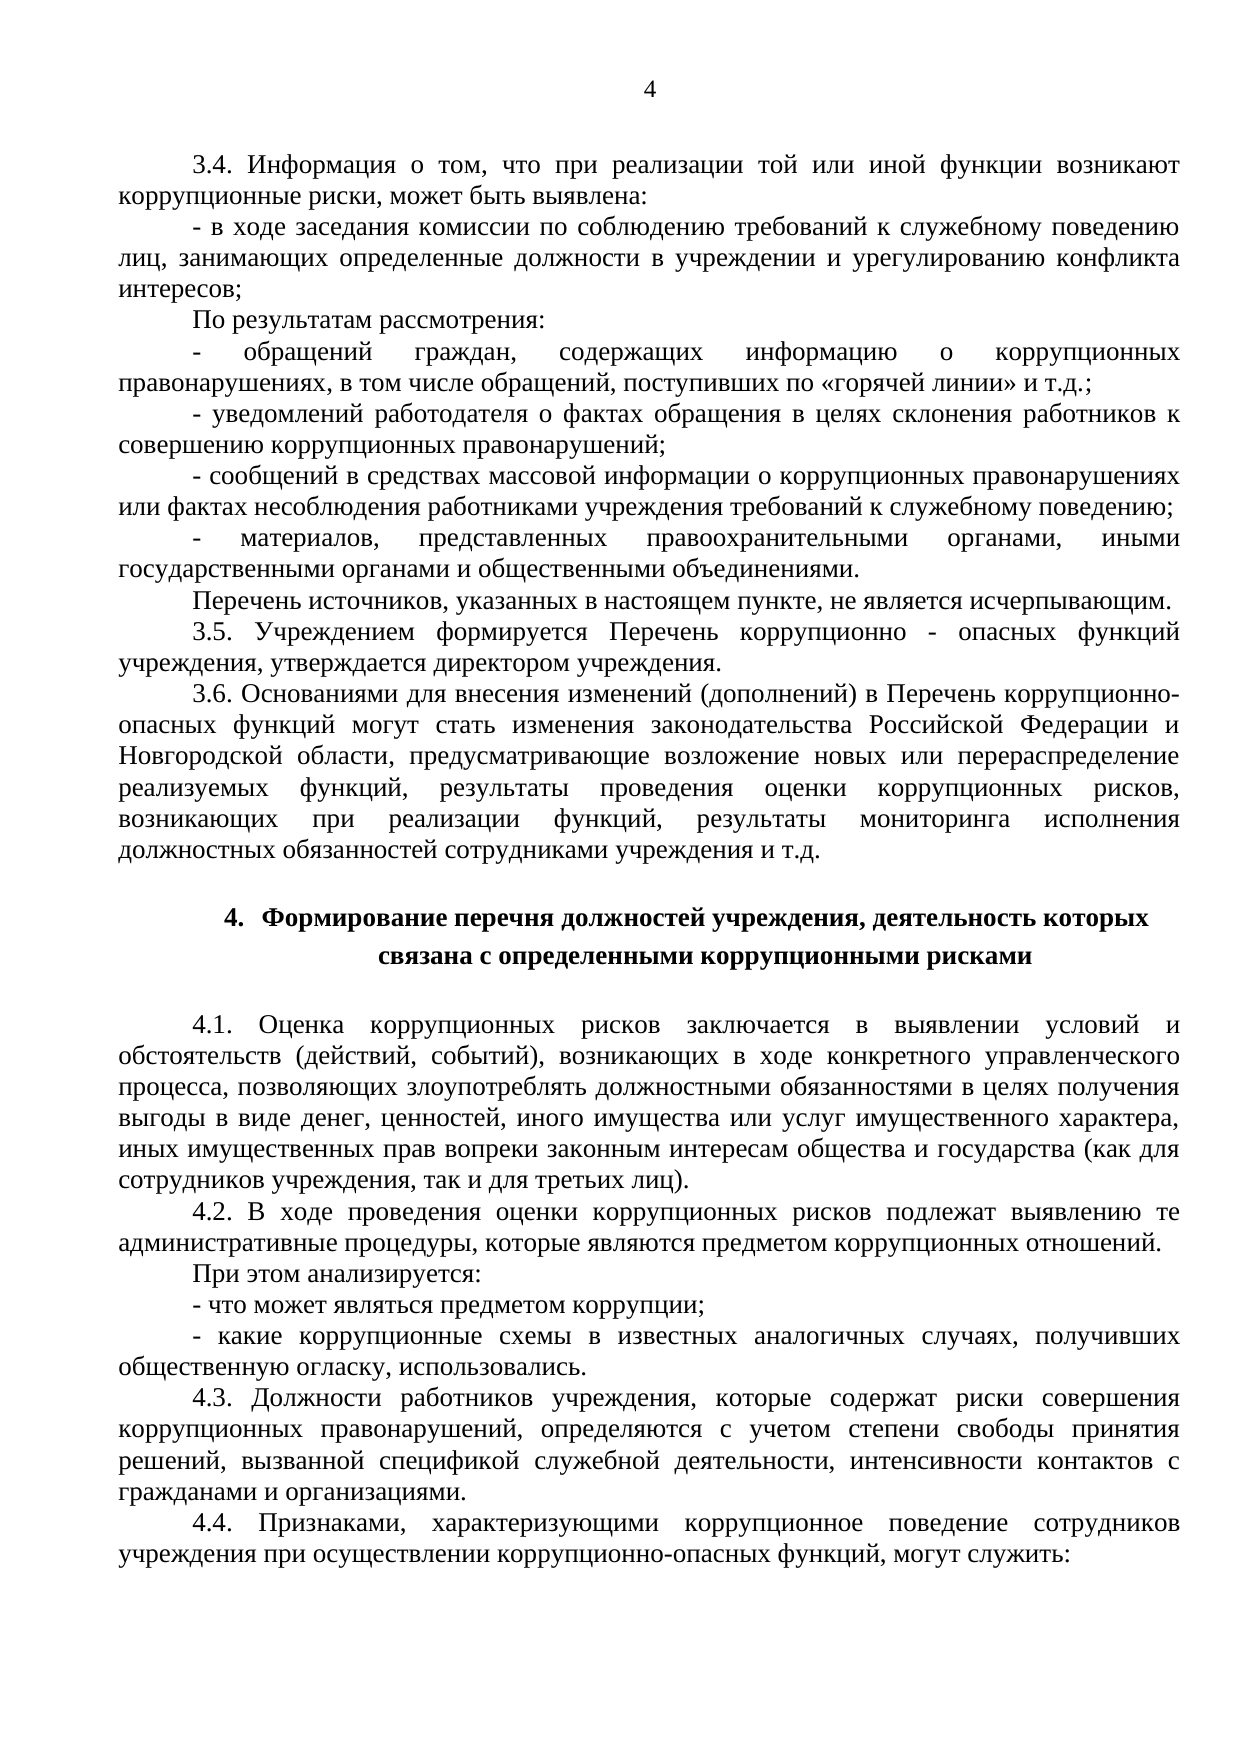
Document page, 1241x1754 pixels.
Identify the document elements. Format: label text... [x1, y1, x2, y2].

text По результатам рассмотрения: [118, 303, 1181, 334]
text - что может являться предметом коррупции; [118, 1288, 1181, 1319]
text 4.1. Оценка коррупционных рисков заключается в выявлении условий и обстоятельств (действий, событий), возникающих в ходе конкретного управленческого процесса, позволяющих злоупотреблять должностными обязанностями в целях получения выгоды в виде денег, ценностей, иного имущества или услуг имущественного характера, иных имущественных прав вопреки законным интересам общества и государства (как для сотрудников учреждения, так и для третьих лиц). [118, 1008, 1181, 1194]
text - сообщений в средствах массовой информации о коррупционных правонарушениях или фактах несоблюдения работниками учреждения требований к служебному поведению; [118, 459, 1181, 521]
text - материалов, представленных правоохранительными органами, иными государственными органами и общественными объединениями. [118, 521, 1181, 584]
text Перечень источников, указанных в настоящем пункте, не является исчерпывающим. [118, 584, 1181, 615]
text - какие коррупционные схемы в известных аналогичных случаях, получивших общественную огласку, использовались. [118, 1319, 1181, 1381]
text - в ходе заседания комиссии по соблюдению требований к служебному поведению лиц, занимающих определенные должности в учреждении и урегулированию конфликта интересов; [118, 210, 1181, 303]
text 4.3. Должности работников учреждения, которые содержат риски совершения коррупционных правонарушений, определяются с учетом степени свободы принятия решений, вызванной спецификой служебной деятельности, интенсивности контактов с гражданами и организациями. [118, 1381, 1181, 1506]
list Формирование перечня должностей учреждения, деятельность которых связана с определенными коррупционными рисками [192, 895, 1181, 970]
text 4.2. В ходе проведения оценки коррупционных рисков подлежат выявлению те административные процедуры, которые являются предметом коррупционных отношений. [118, 1194, 1181, 1257]
text При этом анализируется: [118, 1257, 1181, 1288]
text - обращений граждан, содержащих информацию о коррупционных правонарушениях, в том числе обращений, поступивших по «горячей линии» и т.д.; [118, 334, 1181, 397]
text 3.6. Основаниями для внесения изменений (дополнений) в Перечень коррупционно-опасных функций могут стать изменения законодательства Российской Федерации и Новгородской области, предусматривающие возложение новых или перераспределение реализуемых функций, результаты проведения оценки коррупционных рисков, возникающих при реализации функций, результаты мониторинга исполнения должностных обязанностей сотрудниками учреждения и т.д. [118, 677, 1181, 864]
text - уведомлений работодателя о фактах обращения в целях склонения работников к совершению коррупционных правонарушений; [118, 397, 1181, 459]
text 3.5. Учреждением формируется Перечень коррупционно - опасных функций учреждения, утверждается директором учреждения. [118, 615, 1181, 677]
text 4.4. Признаками, характеризующими коррупционное поведение сотрудников учреждения при осуществлении коррупционно-опасных функций, могут служить: [118, 1506, 1181, 1568]
text 3.4. Информация о том, что при реализации той или иной функции возникают коррупционные риски, может быть выявлена: [118, 148, 1181, 210]
